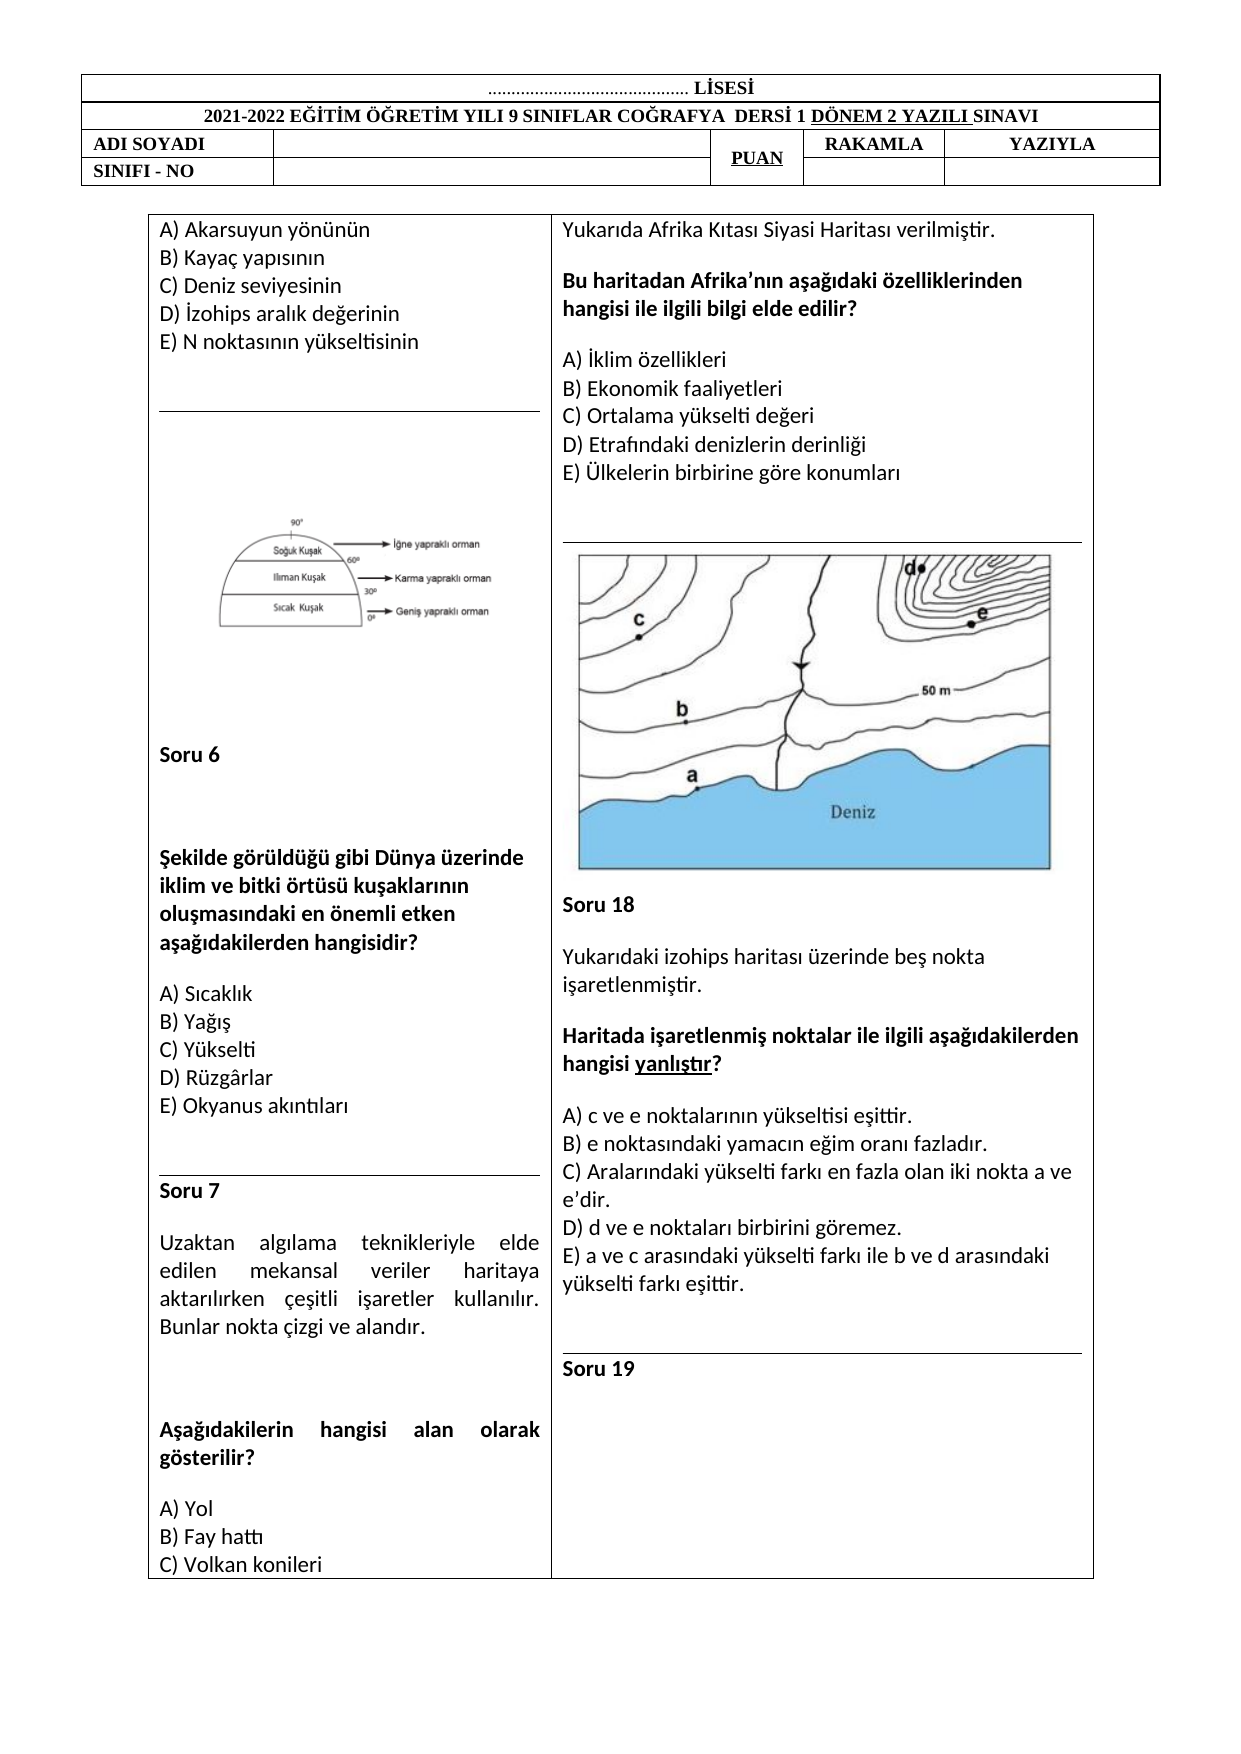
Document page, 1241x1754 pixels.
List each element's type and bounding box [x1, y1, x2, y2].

picture [159, 411, 550, 741]
table_header [552, 215, 1093, 1578]
picture [562, 543, 1072, 891]
table_header [149, 215, 551, 1578]
